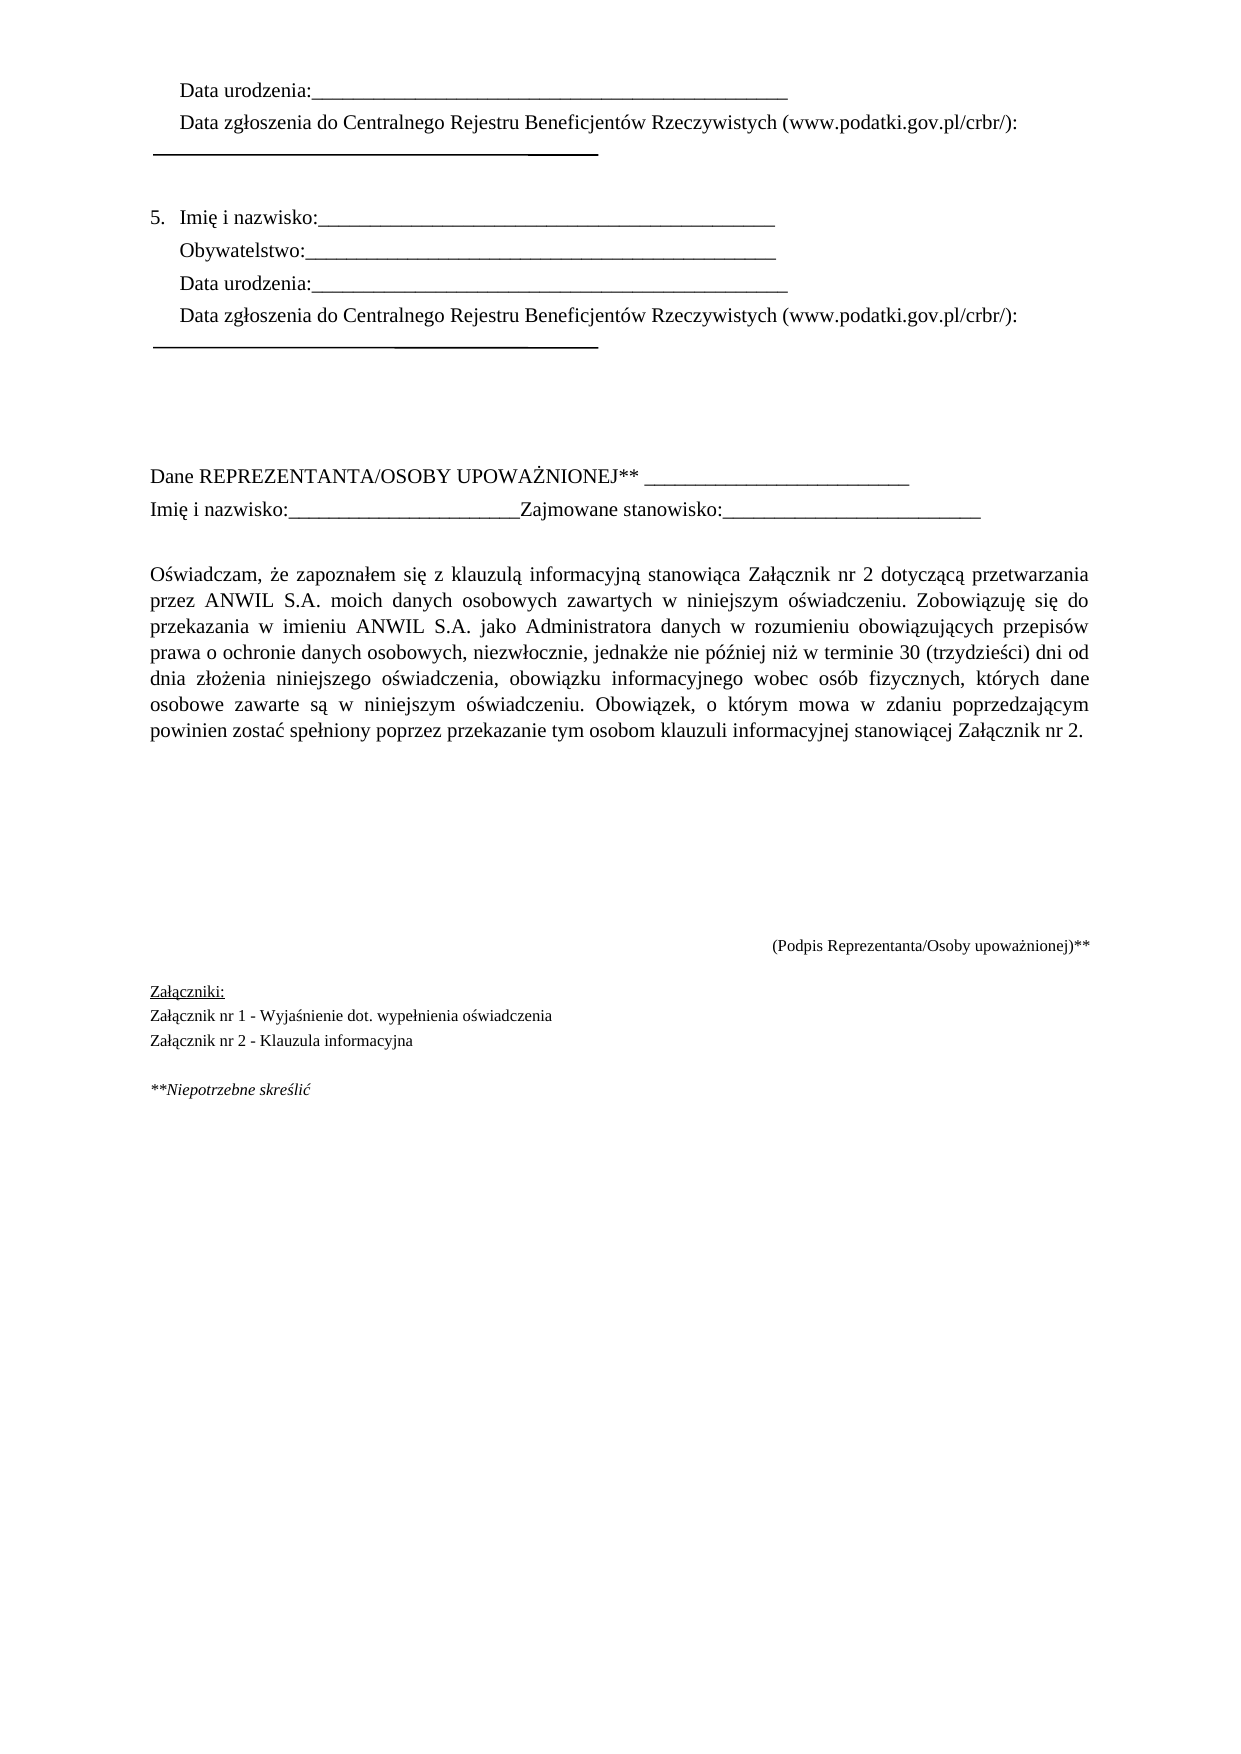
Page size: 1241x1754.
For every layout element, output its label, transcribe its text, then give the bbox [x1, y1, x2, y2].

text Dane REPREZENTANTA/OSOBY UPOWAŻNIONEJ** [150, 464, 1090, 488]
text Imię i nazwisko: Zajmowane stanowisko: [150, 497, 1090, 521]
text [150, 297, 1090, 329]
text **Niepotrzebne skreślić [150, 1080, 1090, 1099]
text Oświadczam, że zapoznałem się z klauzulą informacyjną stanowiąca Załącznik nr 2 dotyczącą przetwarzania przez ANWIL S.A. moich danych osobowych zawartych w niniejszym oświadczeniu. Zobowiązuję się do przekazania w imieniu ANWIL S.A. jako Administratora danych w rozumieniu obowiązujących przepisów prawa o ochronie danych osobowych, niezwłocznie, jednakże nie później niż w terminie 30 (trzydzieści) dni od dnia złożenia niniejszego oświadczenia, obowiązku informacyjnego wobec osób fizycznych, których dane osobowe zawarte są w niniejszym oświadczeniu. Obowiązek, o którym mowa w zdaniu poprzedzającym powinien zostać spełniony poprzez przekazanie tym osobom klauzuli informacyjnej stanowiącej Załącznik nr 2. [150, 560, 1090, 742]
list Imię i nazwisko: [150, 199, 1090, 231]
text Załączniki: [150, 978, 1090, 1002]
text Obywatelstwo: [150, 232, 1090, 264]
text Załącznik nr 2 - Klauzula informacyjna [150, 1027, 1090, 1051]
text Data urodzenia: [150, 264, 1090, 297]
text Data urodzenia: [150, 71, 1090, 104]
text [150, 104, 1090, 136]
text (Podpis Reprezentanta/Osoby upoważnionej)** [150, 936, 1090, 955]
text Załącznik nr 1 - Wyjaśnienie dot. wypełnienia oświadczenia [150, 1002, 1090, 1027]
